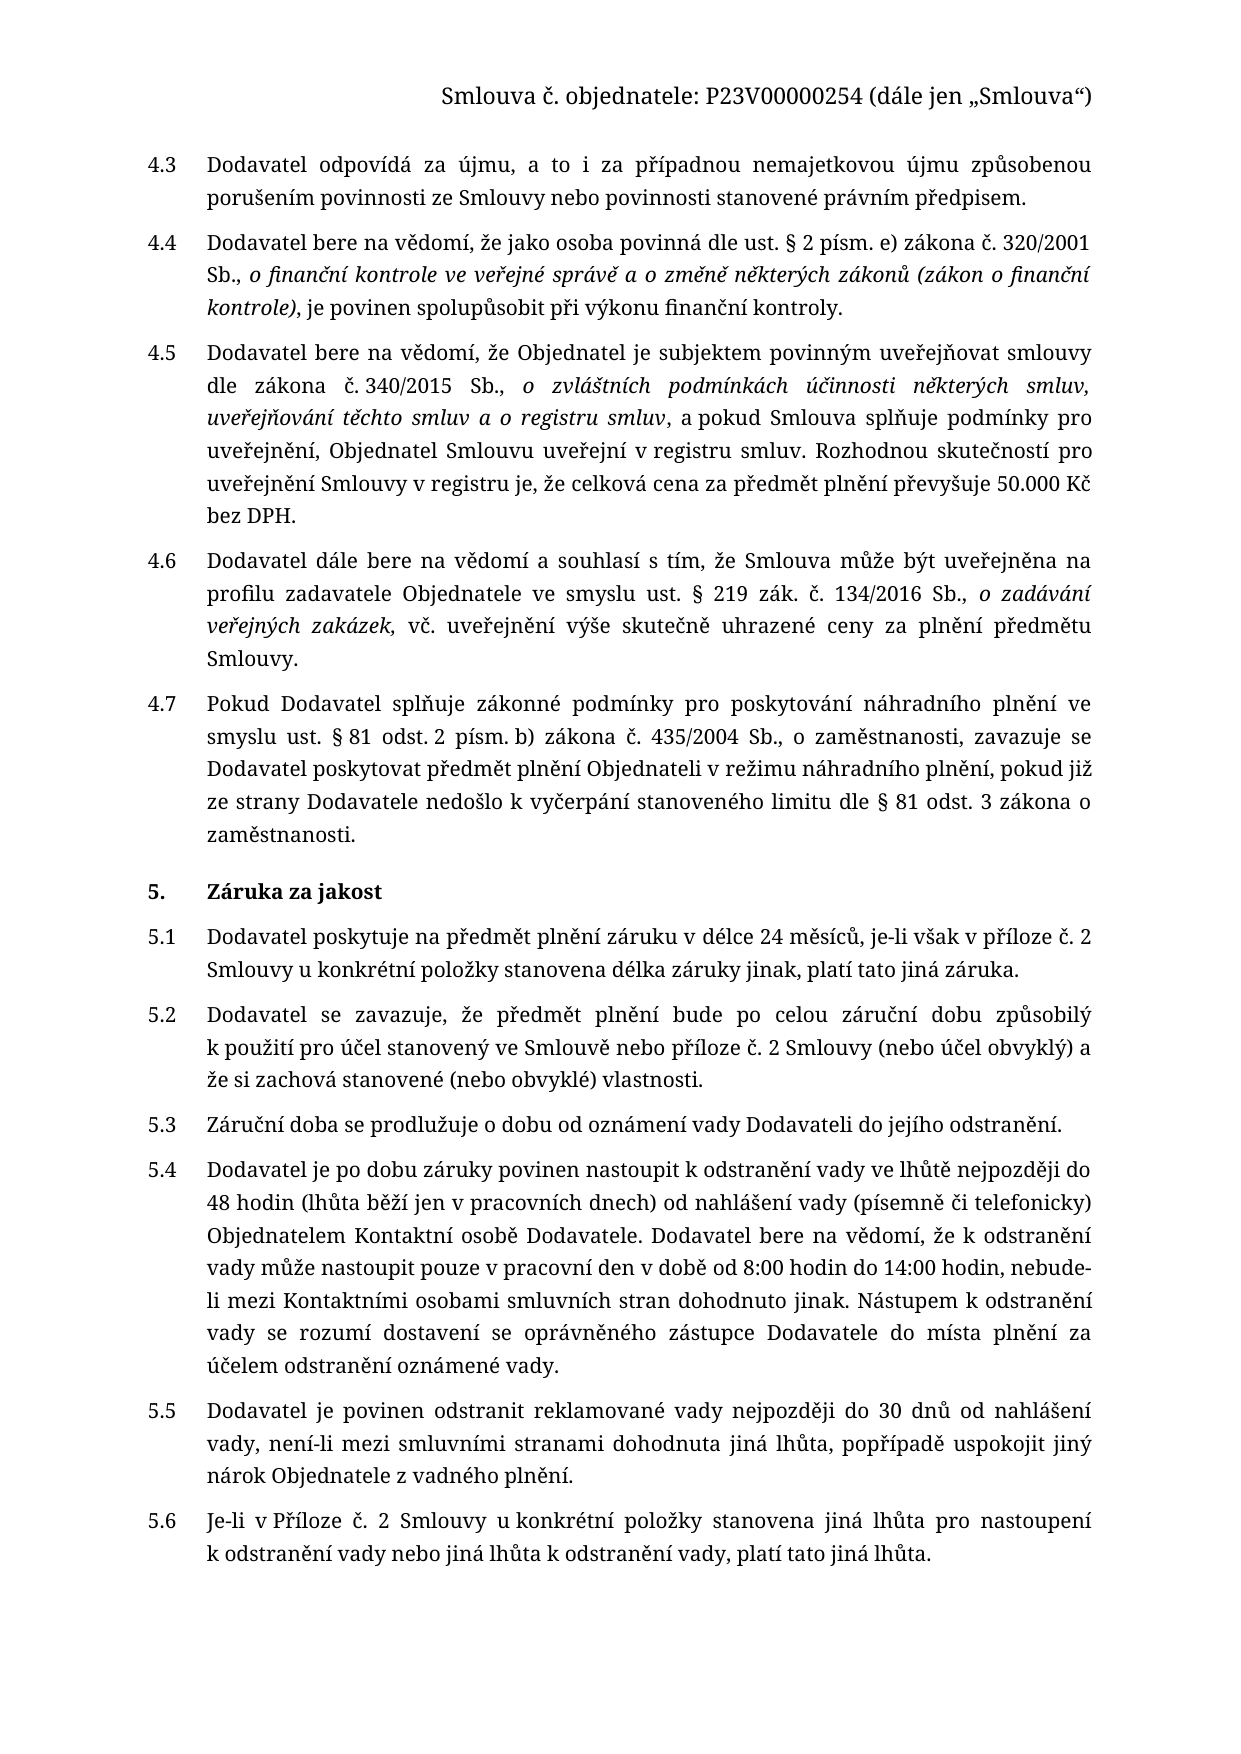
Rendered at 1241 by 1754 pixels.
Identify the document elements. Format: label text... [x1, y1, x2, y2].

list Záruka za jakost [148, 877, 1093, 906]
list Dodavatel bere na vědomí, že Objednatel je subjektem povinným uveřejňovat smlouvy dle zákona č. 340/2015 Sb., o zvláštních podmínkách účinnosti některých smluv, uveřejňování těchto smluv a o registru smluv, a pokud Smlouva splňuje podmínky pro uveřejnění, Objednatel Smlouvu uveřejní v registru smluv. Rozhodnou skutečností pro uveřejnění Smlouvy v registru je, že celková cena za předmět plnění převyšuje 50.000 Kč bez DPH. [148, 338, 1093, 530]
list Dodavatel se zavazuje, že předmět plnění bude po celou záruční dobu způsobilý k použití pro účel stanovený ve Smlouvě nebo příloze č. 2 Smlouvy (nebo účel obvyklý) a že si zachová stanovené (nebo obvyklé) vlastnosti. [148, 1000, 1093, 1094]
list Dodavatel odpovídá za újmu, a to i za případnou nemajetkovou újmu způsobenou porušením povinnosti ze Smlouvy nebo povinnosti stanovené právním předpisem. [148, 150, 1093, 211]
list Pokud Dodavatel splňuje zákonné podmínky pro poskytování náhradního plnění ve smyslu ust. § 81 odst. 2 písm. b) zákona č. 435/2004 Sb., o zaměstnanosti, zavazuje se Dodavatel poskytovat předmět plnění Objednateli v režimu náhradního plnění, pokud již ze strany Dodavatele nedošlo k vyčerpání stanoveného limitu dle § 81 odst. 3 zákona o zaměstnanosti. [148, 689, 1093, 848]
list Dodavatel dále bere na vědomí a souhlasí s tím, že Smlouva může být uveřejněna na profilu zadavatele Objednatele ve smyslu ust. § 219 zák. č. 134/2016 Sb., o zadávání veřejných zakázek, vč. uveřejnění výše skutečně uhrazené ceny za plnění předmětu Smlouvy. [148, 546, 1093, 673]
list Je-li v Příloze č. 2 Smlouvy u konkrétní položky stanovena jiná lhůta pro nastoupení k odstranění vady nebo jiná lhůta k odstranění vady, platí tato jiná lhůta. [148, 1507, 1093, 1568]
list Záruční doba se prodlužuje o dobu od oznámení vady Dodavateli do jejího odstranění. [148, 1110, 1093, 1139]
list Dodavatel je povinen odstranit reklamované vady nejpozději do 30 dnů od nahlášení vady, není-li mezi smluvními stranami dohodnuta jiná lhůta, popřípadě uspokojit jiný nárok Objednatele z vadného plnění. [148, 1396, 1093, 1490]
list Dodavatel je po dobu záruky povinen nastoupit k odstranění vady ve lhůtě nejpozději do 48 hodin (lhůta běží jen v pracovních dnech) od nahlášení vady (písemně či telefonicky) Objednatelem Kontaktní osobě Dodavatele. Dodavatel bere na vědomí, že k odstranění vady může nastoupit pouze v pracovní den v době od 8:00 hodin do 14:00 hodin, nebude-li mezi Kontaktními osobami smluvních stran dohodnuto jinak. Nástupem k odstranění vady se rozumí dostavení se oprávněného zástupce Dodavatele do místa plnění za účelem odstranění oznámené vady. [148, 1156, 1093, 1379]
list Dodavatel poskytuje na předmět plnění záruku v délce 24 měsíců, je-li však v příloze č. 2 Smlouvy u konkrétní položky stanovena délka záruky jinak, platí tato jiná záruka. [148, 922, 1093, 983]
list Dodavatel bere na vědomí, že jako osoba povinná dle ust. § 2 písm. e) zákona č. 320/2001 Sb., o finanční kontrole ve veřejné správě a o změně některých zákonů (zákon o finanční kontrole), je povinen spolupůsobit při výkonu finanční kontroly. [148, 228, 1093, 322]
